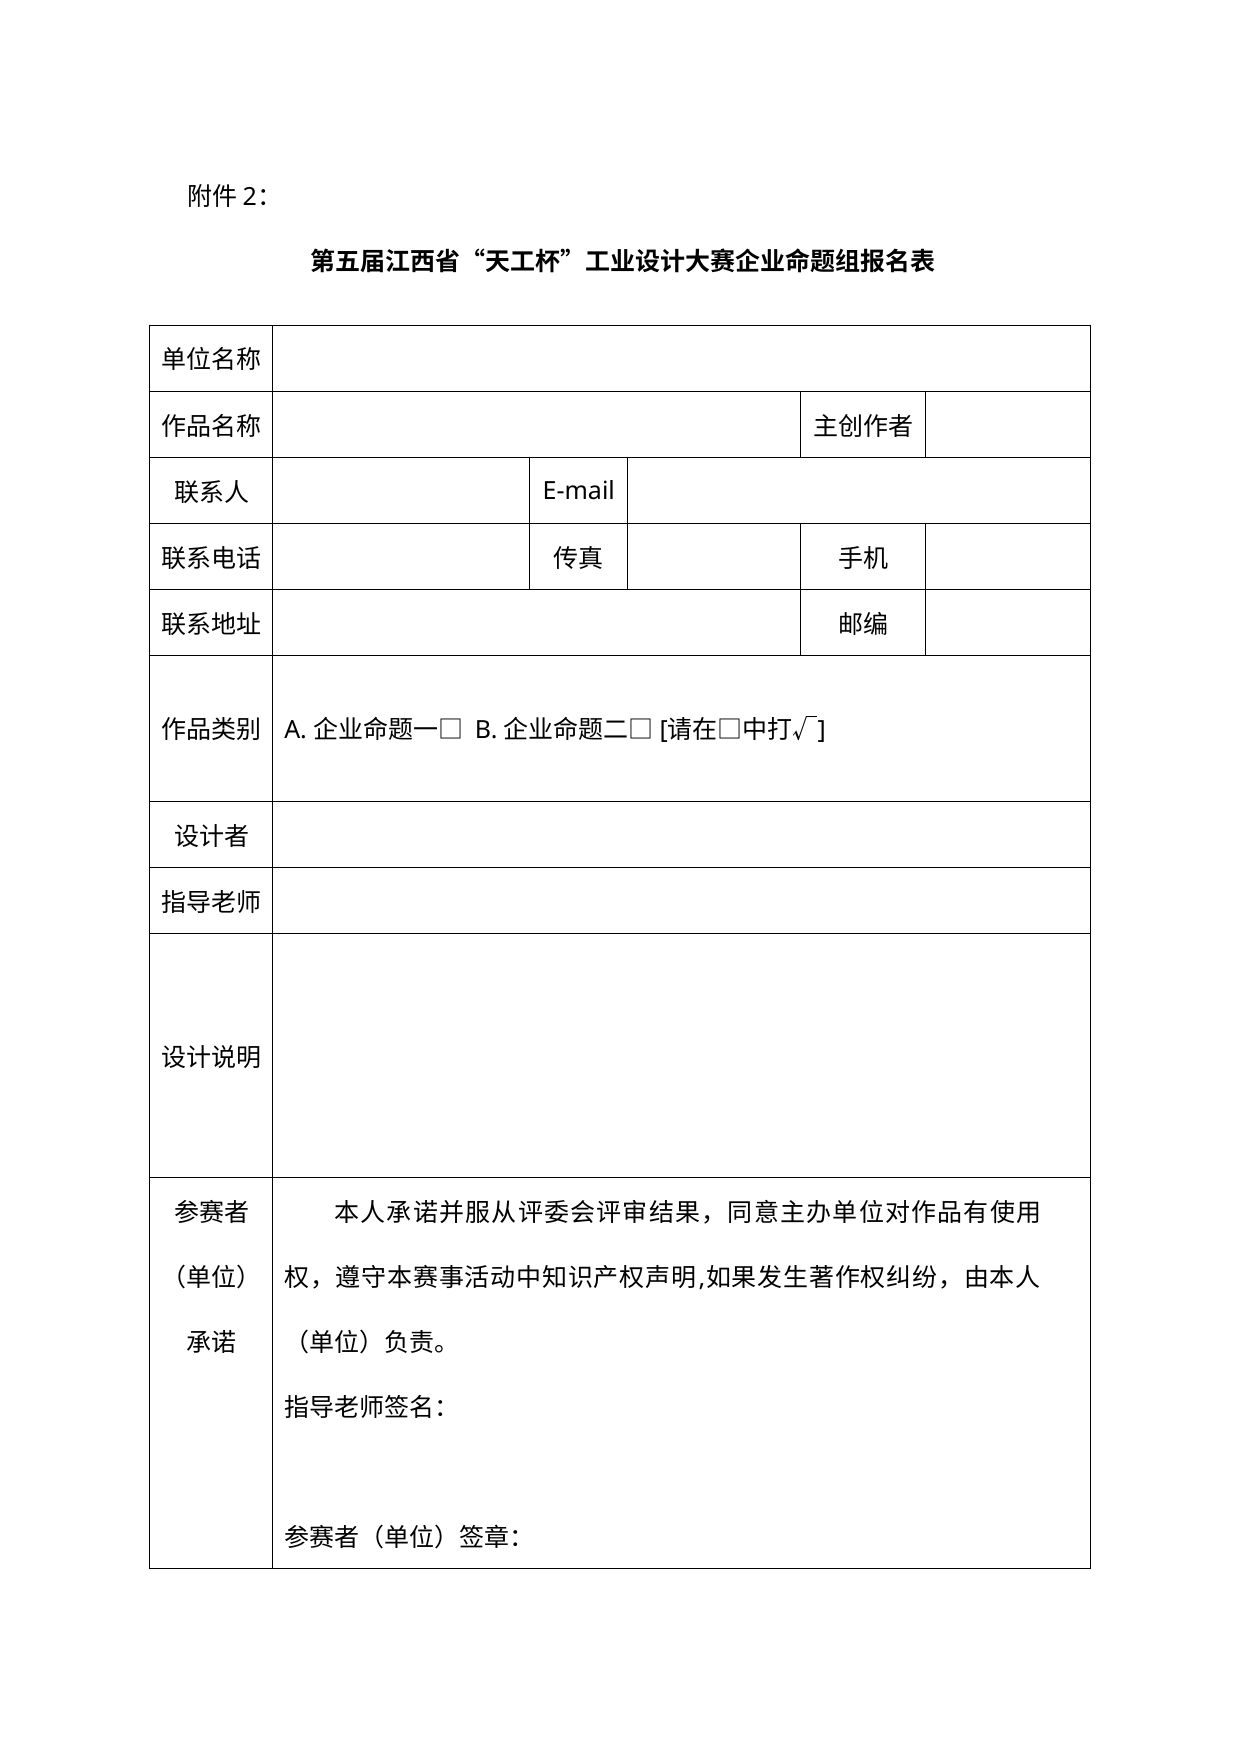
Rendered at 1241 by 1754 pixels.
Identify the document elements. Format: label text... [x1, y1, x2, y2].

table_cell [273, 524, 529, 589]
table_cell 联系地址 [150, 590, 272, 655]
text 第五届江西省“天工杯”工业设计大赛企业命题组报名表 [173, 227, 1073, 292]
table_cell 联系电话 [150, 524, 272, 589]
table_cell [926, 590, 1090, 655]
table_cell [628, 458, 1090, 523]
table_cell 主创作者 [801, 392, 925, 457]
table_cell 指导老师 [150, 868, 272, 933]
table_cell 设计者 [150, 802, 272, 867]
table_cell E-mail [530, 458, 627, 523]
table_cell [273, 392, 800, 457]
table_cell [273, 458, 529, 523]
table_cell [273, 802, 1090, 867]
table_cell [273, 934, 1090, 1177]
table_cell [926, 392, 1090, 457]
table_cell 作品类别 [150, 656, 272, 801]
table_cell 作品名称 [150, 392, 272, 457]
table_header 单位名称 [150, 326, 272, 391]
table_cell 手机 [801, 524, 925, 589]
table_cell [273, 1178, 1090, 1568]
text 附件2： [187, 162, 1053, 227]
table_cell [926, 524, 1090, 589]
table_cell [273, 868, 1090, 933]
table_cell 联系人 [150, 458, 272, 523]
table_cell 邮编 [801, 590, 925, 655]
table_cell 参赛者（单位）承诺 [150, 1178, 272, 1568]
table_cell A. 企业命题一□ B. 企业命题二□ [请在□中打√] [273, 656, 1090, 801]
table_cell [628, 524, 800, 589]
table_cell 设计说明 [150, 934, 272, 1177]
table_header [273, 326, 1090, 391]
table_cell 传真 [530, 524, 627, 589]
table_cell [273, 590, 800, 655]
